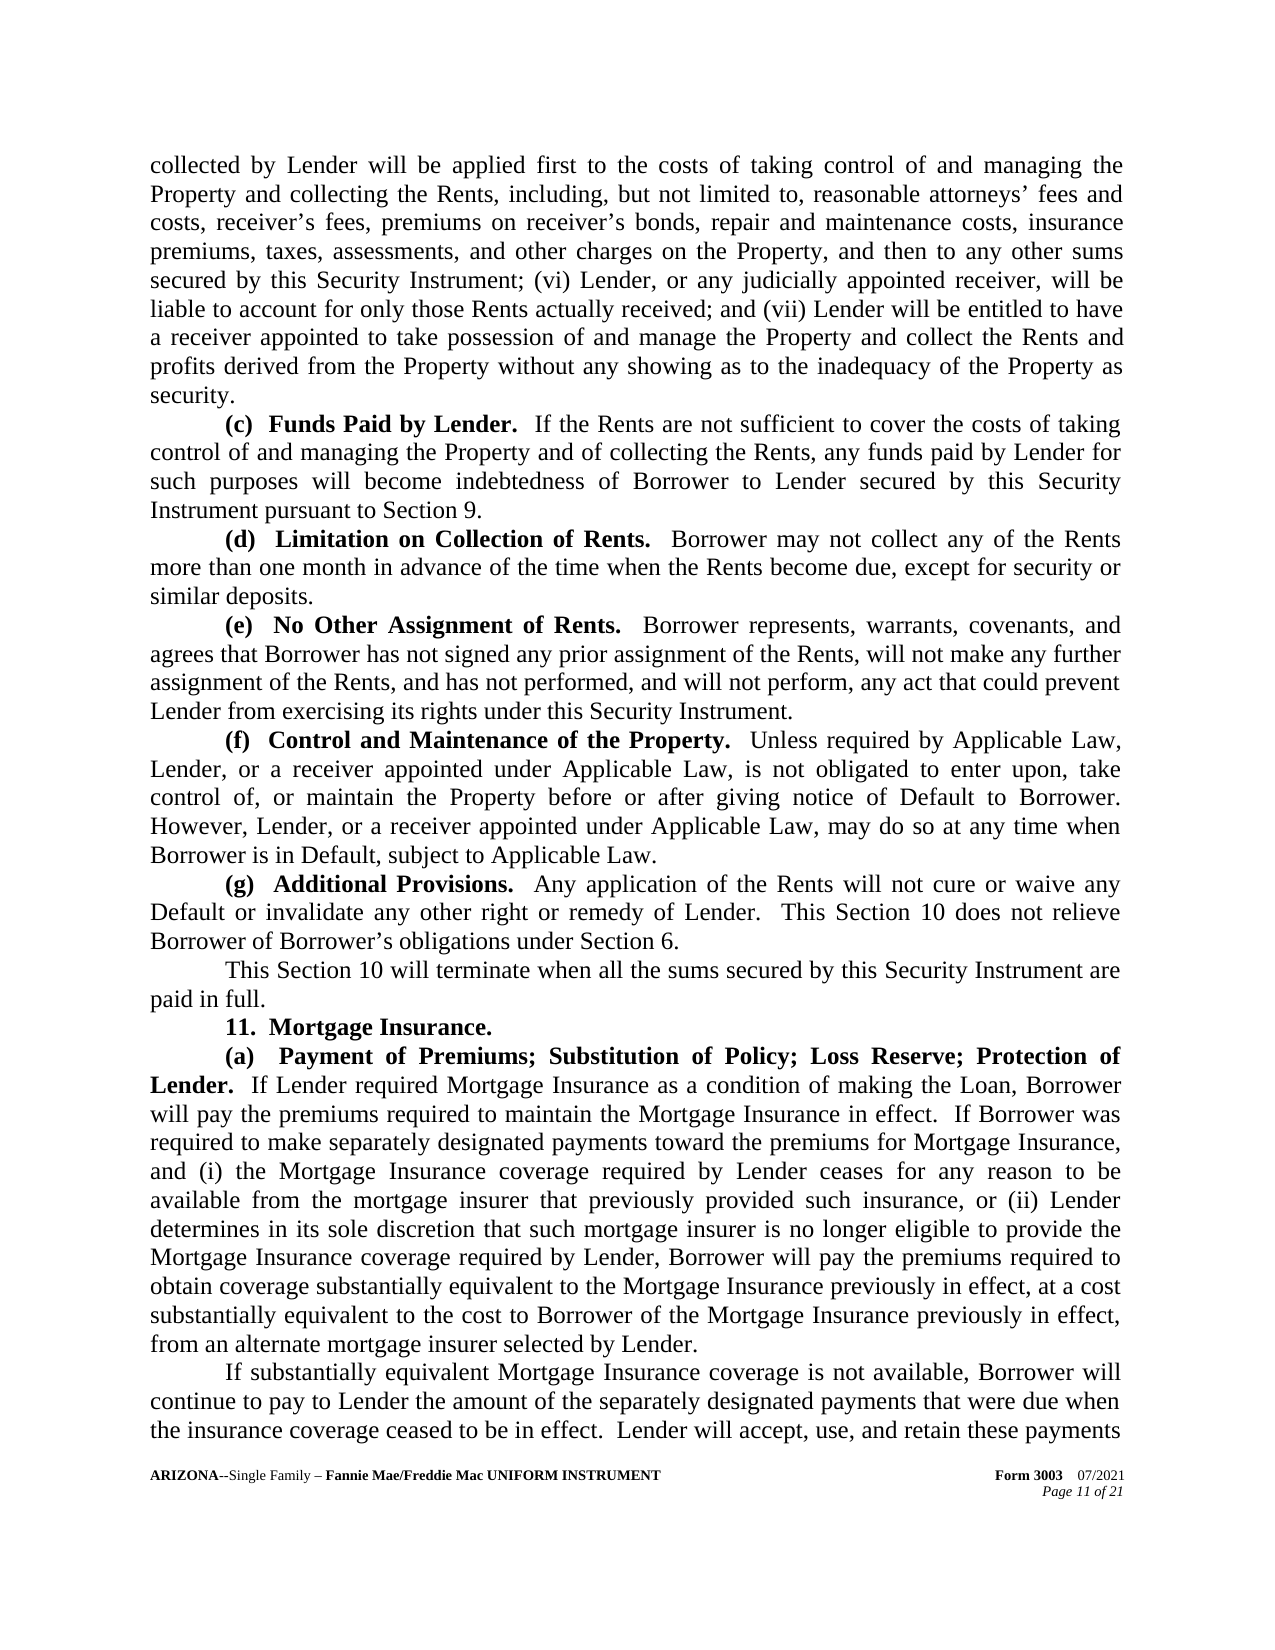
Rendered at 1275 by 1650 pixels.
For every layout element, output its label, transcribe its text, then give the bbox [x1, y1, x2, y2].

text (f) Control and Maintenance of the Property. Unless required by Applicable Law, Lender, or a receiver appointed under Applicable Law, is not obligated to enter upon, take control of, or maintain the Property before or after giving notice of Default to Borrower. However, Lender, or a receiver appointed under Applicable Law, may do so at any time when Borrower is in Default, subject to Applicable Law. [150, 725, 1122, 869]
text (e) No Other Assignment of Rents. Borrower represents, warrants, covenants, and agrees that Borrower has not signed any prior assignment of the Rents, will not make any further assignment of the Rents, and has not performed, and will not perform, any act that could prevent Lender from exercising its rights under this Security Instrument. [150, 610, 1122, 725]
text (a) Payment of Premiums; Substitution of Policy; Loss Reserve; Protection of Lender. If Lender required Mortgage Insurance as a condition of making the Loan, Borrower will pay the premiums required to maintain the Mortgage Insurance in effect. If Borrower was required to make separately designated payments toward the premiums for Mortgage Insurance, and (i) the Mortgage Insurance coverage required by Lender ceases for any reason to be available from the mortgage insurer that previously provided such insurance, or (ii) Lender determines in its sole discretion that such mortgage insurer is no longer eligible to provide the Mortgage Insurance coverage required by Lender, Borrower will pay the premiums required to obtain coverage substantially equivalent to the Mortgage Insurance previously in effect, at a cost substantially equivalent to the cost to Borrower of the Mortgage Insurance previously in effect, from an alternate mortgage insurer selected by Lender. [150, 1041, 1122, 1357]
text This Section 10 will terminate when all the sums secured by this Security Instrument are paid in full. [150, 955, 1122, 1012]
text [150, 1357, 1122, 1444]
text (d) Limitation on Collection of Rents. Borrower may not collect any of the Rents more than one month in advance of the time when the Rents become due, except for security or similar deposits. [150, 524, 1122, 610]
text (c) Funds Paid by Lender. If the Rents are not sufficient to cover the costs of taking control of and managing the Property and of collecting the Rents, any funds paid by Lender for such purposes will become indebtedness of Borrower to Lender secured by this Security Instrument pursuant to Section 9. [150, 409, 1122, 524]
text (g) Additional Provisions. Any application of the Rents will not cure or waive any Default or invalidate any other right or remedy of Lender. This Section 10 does not relieve Borrower of Borrower’s obligations under Section 6. [150, 869, 1122, 955]
list 11. Mortgage Insurance. [150, 1012, 1120, 1041]
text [150, 150, 1125, 409]
